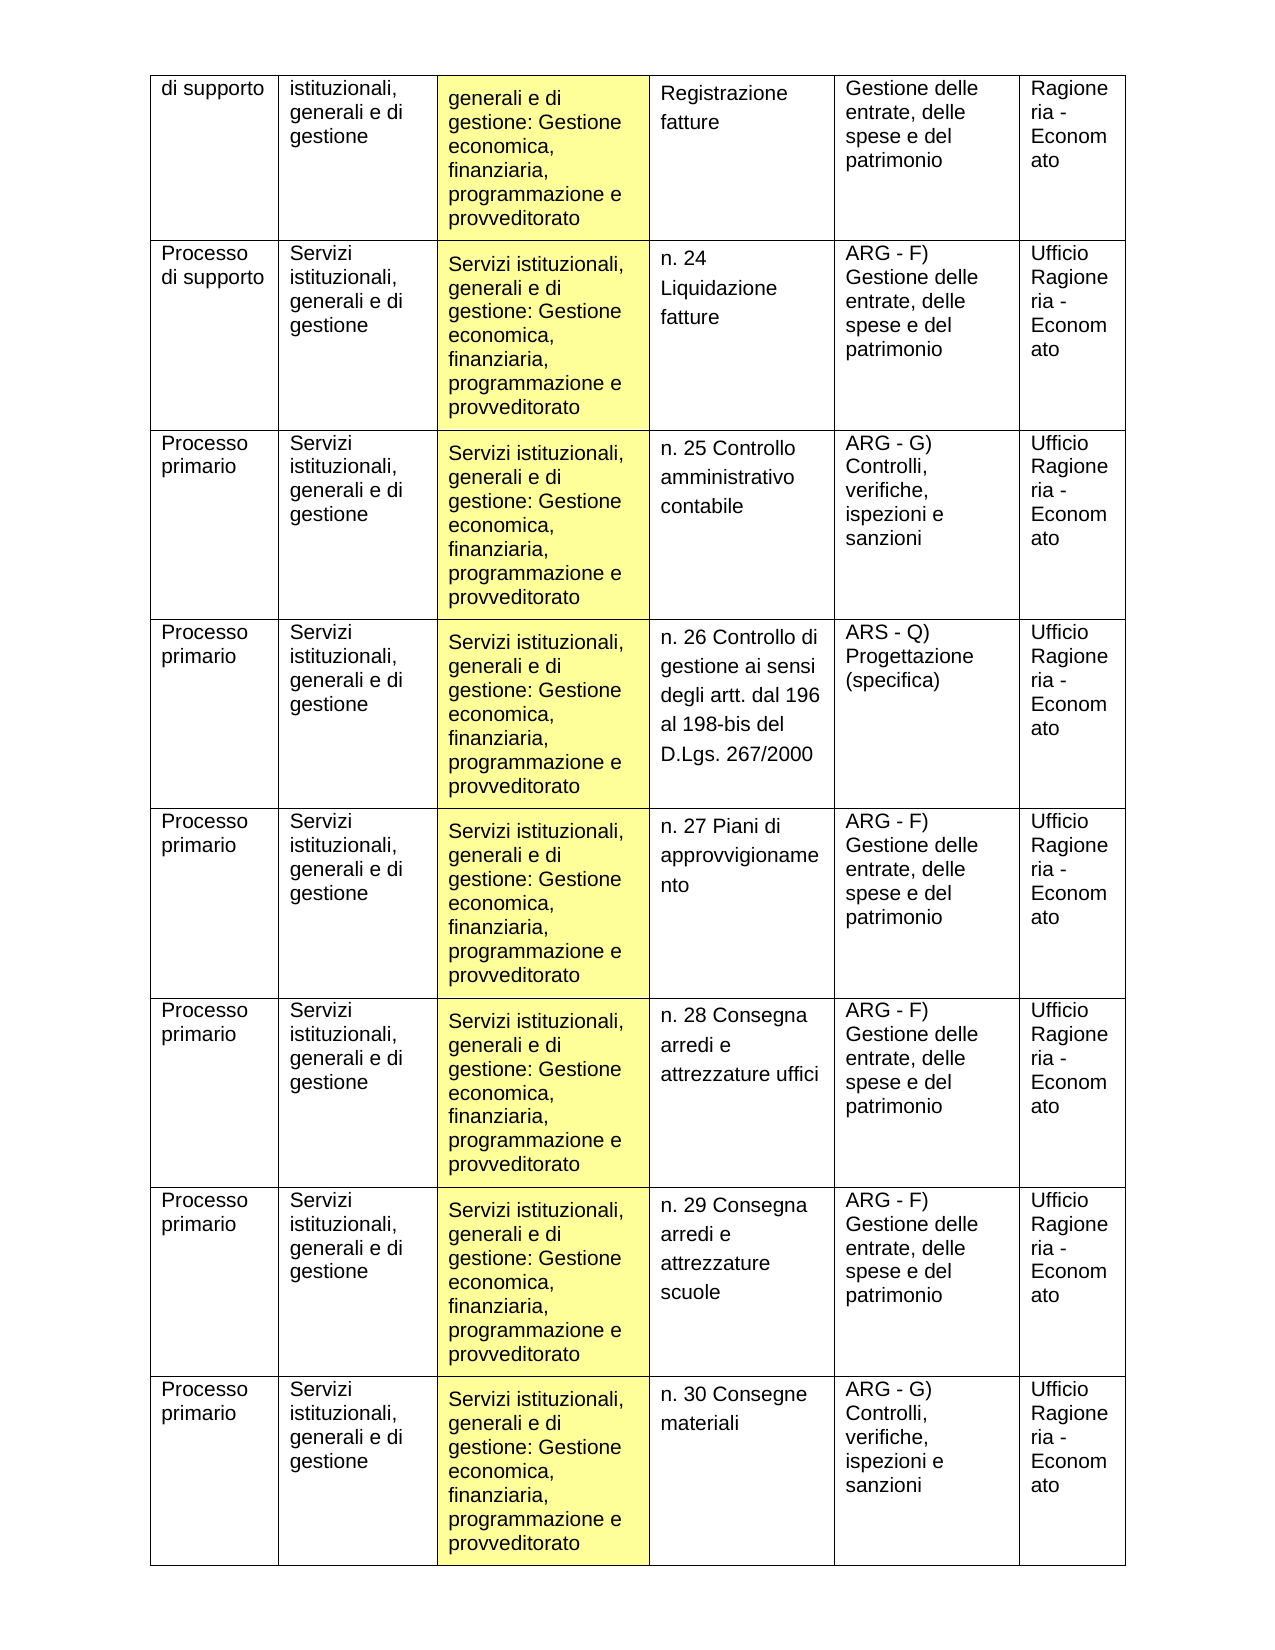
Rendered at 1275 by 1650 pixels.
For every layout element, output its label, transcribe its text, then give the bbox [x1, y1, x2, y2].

table_cell Processo primario [151, 999, 278, 1187]
table_cell n. 30 Consegne materiali [650, 1377, 834, 1565]
table_cell n. 29 Consegna arredi e attrezzature scuole [650, 1188, 834, 1376]
table_cell Servizi istituzionali, generali e di gestione [279, 241, 437, 429]
table_cell Ufficio Ragioneria - Economato [1020, 809, 1125, 997]
table_cell Servizi istituzionali, generali e di gestione [279, 1188, 437, 1376]
table_cell Servizi istituzionali, generali e di gestione: Gestione economica, finanziaria, programmazione e provveditorato [438, 999, 649, 1187]
table_cell Ufficio Ragioneria - Economato [1020, 620, 1125, 808]
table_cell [279, 1377, 437, 1565]
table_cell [438, 1377, 649, 1565]
table_cell n. 25 Controllo amministrativo contabile [650, 431, 834, 619]
table_cell Servizi istituzionali, generali e di gestione: Gestione economica, finanziaria, programmazione e provveditorato [438, 431, 649, 619]
table_cell ARG - F) Gestione delle entrate, delle spese e del patrimonio [835, 241, 1019, 429]
table_cell n. 24 Liquidazione fatture [650, 241, 834, 429]
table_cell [835, 76, 1019, 240]
table_cell ARG - F) Gestione delle entrate, delle spese e del patrimonio [835, 809, 1019, 997]
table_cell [1020, 1377, 1125, 1565]
table_cell Servizi istituzionali, generali e di gestione: Gestione economica, finanziaria, programmazione e provveditorato [438, 241, 649, 429]
table_cell Processo di supporto [151, 241, 278, 429]
table_cell ARG - F) Gestione delle entrate, delle spese e del patrimonio [835, 1188, 1019, 1376]
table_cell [438, 76, 649, 240]
table_cell Ufficio Ragioneria - Economato [1020, 241, 1125, 429]
table_cell Servizi istituzionali, generali e di gestione [279, 431, 437, 619]
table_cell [650, 76, 834, 240]
table_cell Processo primario [151, 809, 278, 997]
table_cell n. 26 Controllo di gestione ai sensi degli artt. dal 196 al 198-bis del D.Lgs. 267/2000 [650, 620, 834, 808]
table_cell ARG - F) Gestione delle entrate, delle spese e del patrimonio [835, 999, 1019, 1187]
table_cell Processo primario [151, 431, 278, 619]
table_cell n. 28 Consegna arredi e attrezzature uffici [650, 999, 834, 1187]
table_cell Processo primario [151, 1188, 278, 1376]
table_cell Ufficio Ragioneria - Economato [1020, 1188, 1125, 1376]
table_cell Ufficio Ragioneria - Economato [1020, 431, 1125, 619]
table_cell Servizi istituzionali, generali e di gestione: Gestione economica, finanziaria, programmazione e provveditorato [438, 809, 649, 997]
table_cell ARG - G) Controlli, verifiche, ispezioni e sanzioni [835, 431, 1019, 619]
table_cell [835, 1377, 1019, 1565]
table_cell Servizi istituzionali, generali e di gestione [279, 620, 437, 808]
table_cell Processo primario [151, 1377, 278, 1565]
table_cell Servizi istituzionali, generali e di gestione: Gestione economica, finanziaria, programmazione e provveditorato [438, 1188, 649, 1376]
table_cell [1020, 76, 1125, 240]
table_cell n. 27 Piani di approvvigionamento [650, 809, 834, 997]
table_cell ARS - Q) Progettazione (specifica) [835, 620, 1019, 808]
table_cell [151, 76, 278, 240]
table_cell Servizi istituzionali, generali e di gestione [279, 999, 437, 1187]
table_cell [279, 76, 437, 240]
table_cell Processo primario [151, 620, 278, 808]
table_cell Servizi istituzionali, generali e di gestione [279, 809, 437, 997]
table_cell Servizi istituzionali, generali e di gestione: Gestione economica, finanziaria, programmazione e provveditorato [438, 620, 649, 808]
table_cell Ufficio Ragioneria - Economato [1020, 999, 1125, 1187]
